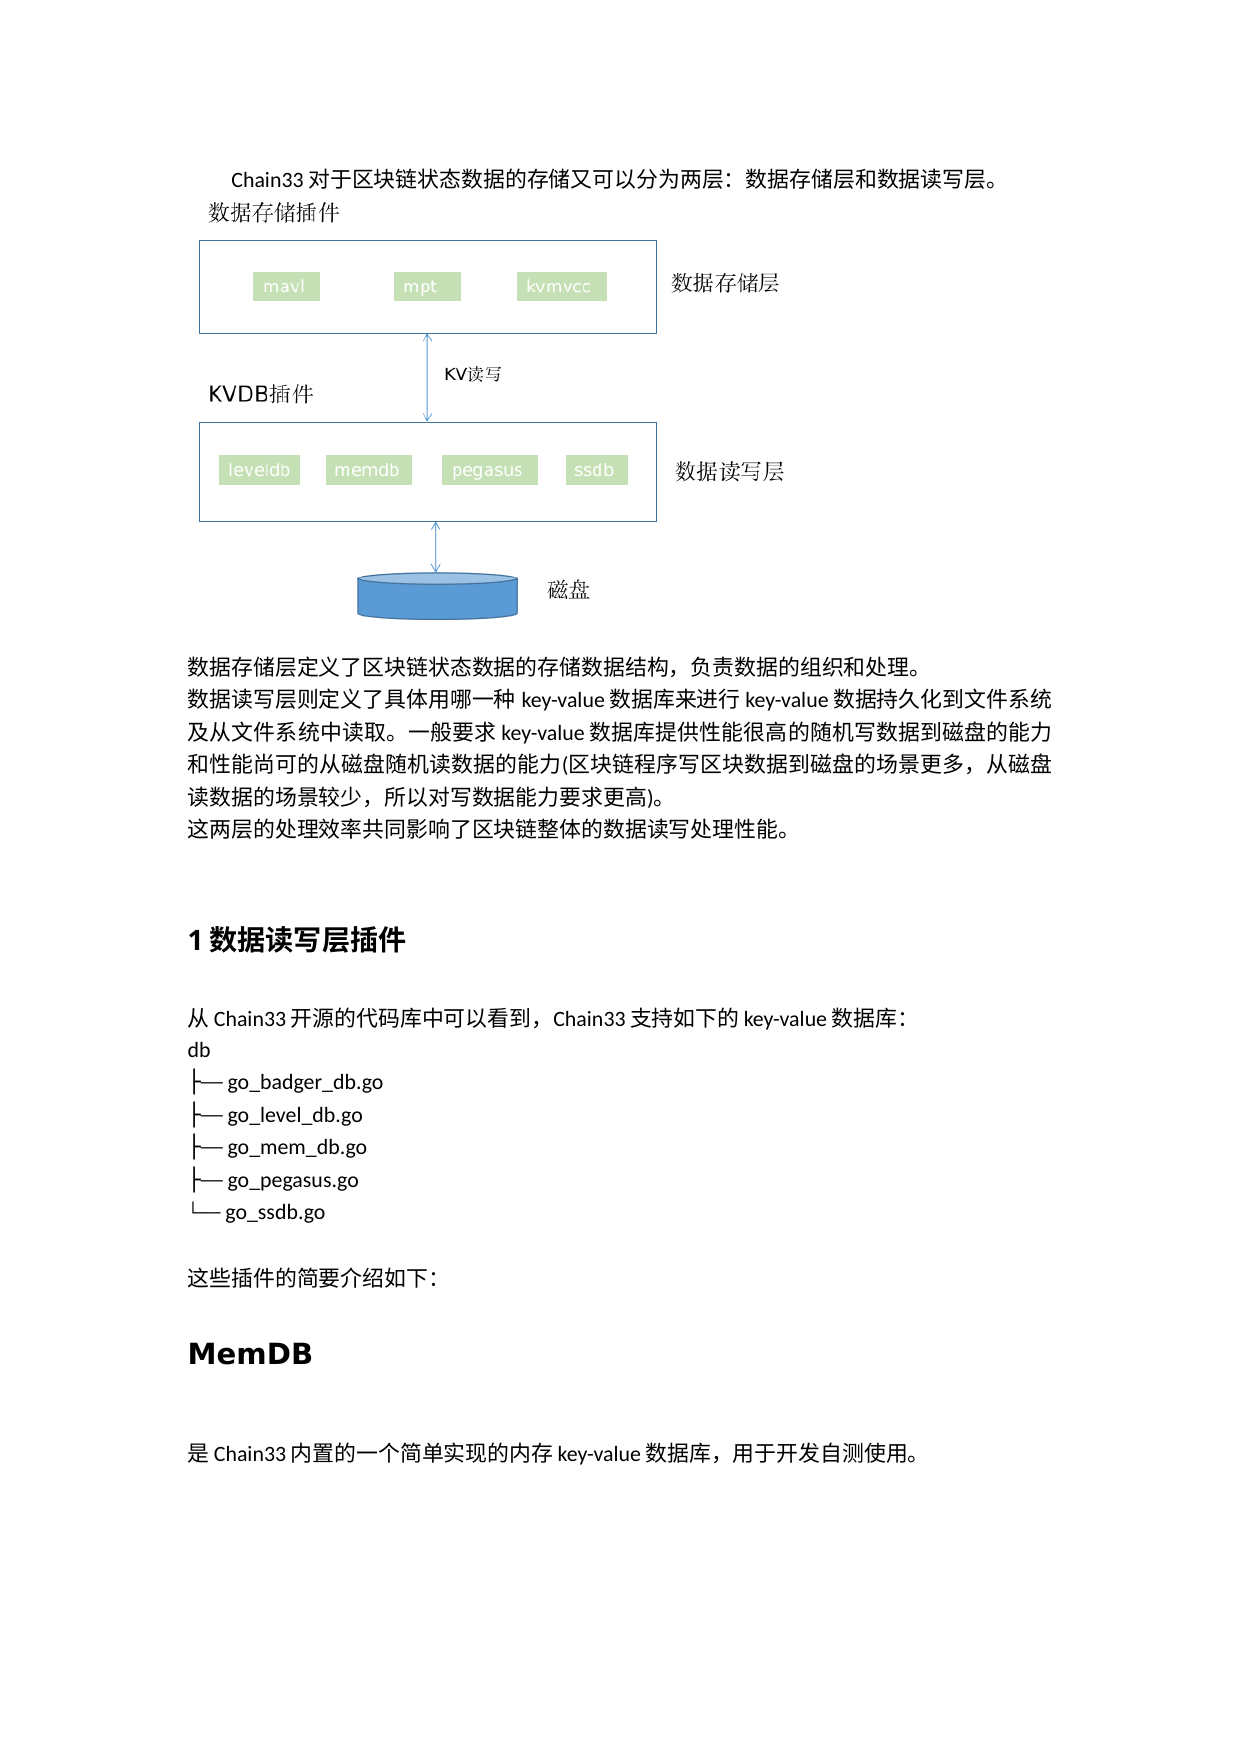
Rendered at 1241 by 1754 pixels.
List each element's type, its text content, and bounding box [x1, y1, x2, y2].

text └── go_ssdb.go [187, 1195, 1053, 1228]
text 数据读写层则定义了具体用哪一种key-value数据库来进行key-value数据持久化到文件系统及从文件系统中读取。一般要求key-value数据库提供性能很高的随机写数据到磁盘的能力和性能尚可的从磁盘随机读数据的能力(区块链程序写区块数据到磁盘的场景更多，从磁盘读数据的场景较少，所以对写数据能力要求更高)。 [187, 682, 1053, 812]
picture [187, 194, 789, 626]
text Chain33对于区块链状态数据的存储又可以分为两层：数据存储层和数据读写层。 [187, 162, 1053, 194]
text ├── go_mem_db.go [187, 1130, 1053, 1163]
subtitle MemDB [187, 1322, 1053, 1387]
text 这些插件的简要介绍如下： [187, 1260, 1053, 1293]
subtitle 1数据读写层插件 [187, 906, 1053, 971]
text ├── go_pegasus.go [187, 1163, 1053, 1195]
text 是Chain33内置的一个简单实现的内存key-value数据库，用于开发自测使用。 [187, 1436, 1053, 1468]
text ├── go_level_db.go [187, 1098, 1053, 1130]
text db [187, 1033, 1053, 1065]
text 数据存储层定义了区块链状态数据的存储数据结构，负责数据的组织和处理。 [187, 649, 1053, 682]
text ├── go_badger_db.go [187, 1065, 1053, 1098]
text 从Chain33开源的代码库中可以看到，Chain33支持如下的key-value数据库： [187, 1000, 1053, 1033]
text 这两层的处理效率共同影响了区块链整体的数据读写处理性能。 [187, 812, 1053, 844]
